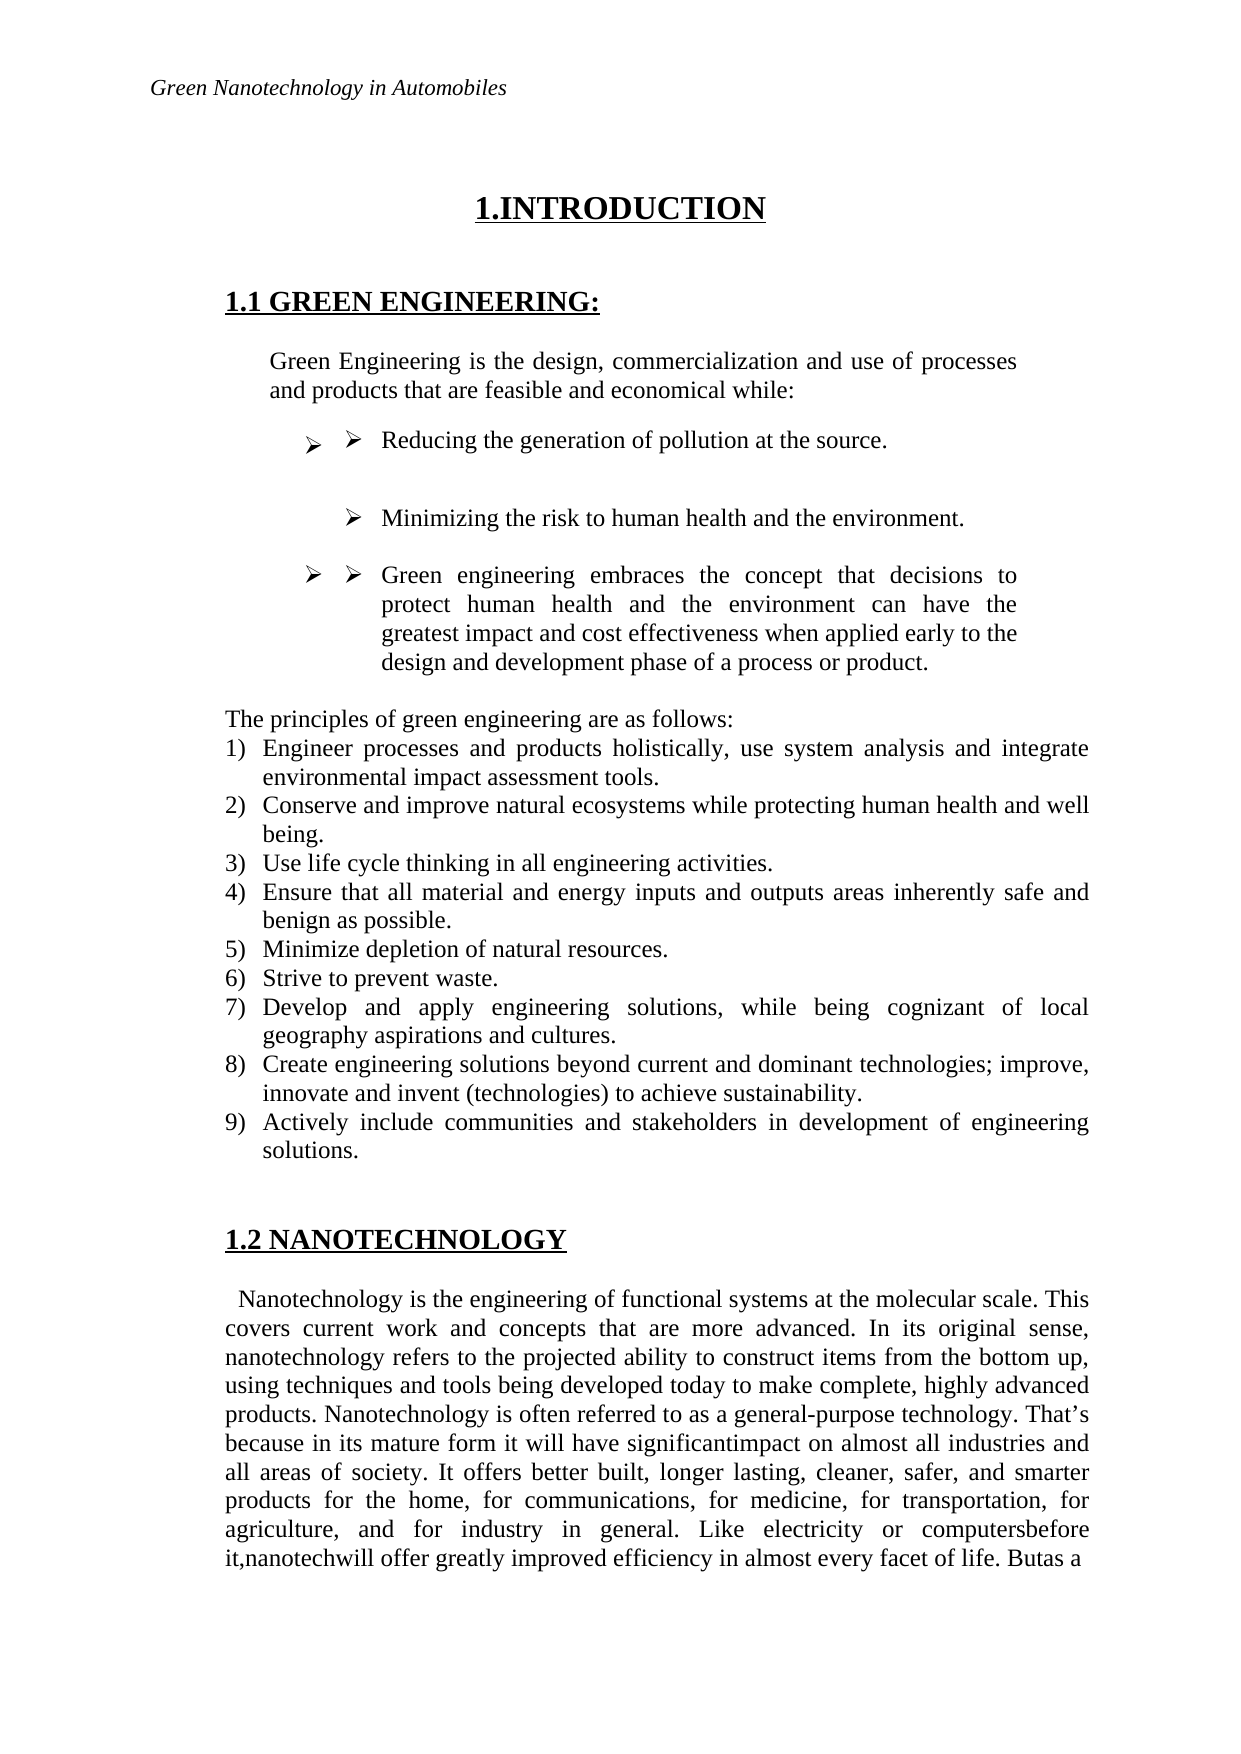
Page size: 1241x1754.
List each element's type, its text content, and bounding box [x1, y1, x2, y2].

text 1.INTRODUCTION [150, 188, 1090, 227]
list Conserve and improve natural ecosystems while protecting human health and well being. [225, 791, 1090, 848]
list Engineer processes and products holistically, use system analysis and integrate environmental impact assessment tools. [225, 733, 1090, 791]
text Nanotechnology is the engineering of functional systems at the molecular scale. This covers current work and concepts that are more advanced. In its original sense, nanotechnology refers to the projected ability to construct items from the bottom up, using techniques and tools being developed today to make complete, highly advanced products. Nanotechnology is often referred to as a general-purpose technology. That’s because in its mature form it will have significantimpact on almost all industries and all areas of society. It offers better built, longer lasting, cleaner, safer, and smarter products for the home, for communications, for medicine, for transportation, for agriculture, and for industry in general. Like electricity or computersbefore it,nanotechwill offer greatly improved efficiency in almost every facet of life. Butas a [225, 1284, 1090, 1572]
list Strive to prevent waste. [225, 963, 1090, 992]
list Actively include communities and stakeholders in development of engineering solutions. [225, 1107, 1090, 1164]
list Create engineering solutions beyond current and dominant technologies; improve, innovate and invent (technologies) to achieve sustainability. [225, 1049, 1090, 1107]
text The principles of green engineering are as follows: [225, 704, 1090, 733]
list Ensure that all material and energy inputs and outputs areas inherently safe and benign as possible. [225, 877, 1090, 934]
list Develop and apply engineering solutions, while being cognizant of local geography aspirations and cultures. [225, 992, 1090, 1049]
text 1.2 NANOTECHNOLOGY [225, 1222, 1090, 1255]
table_header [269, 318, 972, 676]
list Use life cycle thinking in all engineering activities. [225, 848, 1090, 877]
text 1.1 GREEN ENGINEERING: [225, 284, 1090, 318]
list Minimize depletion of natural resources. [225, 934, 1090, 963]
